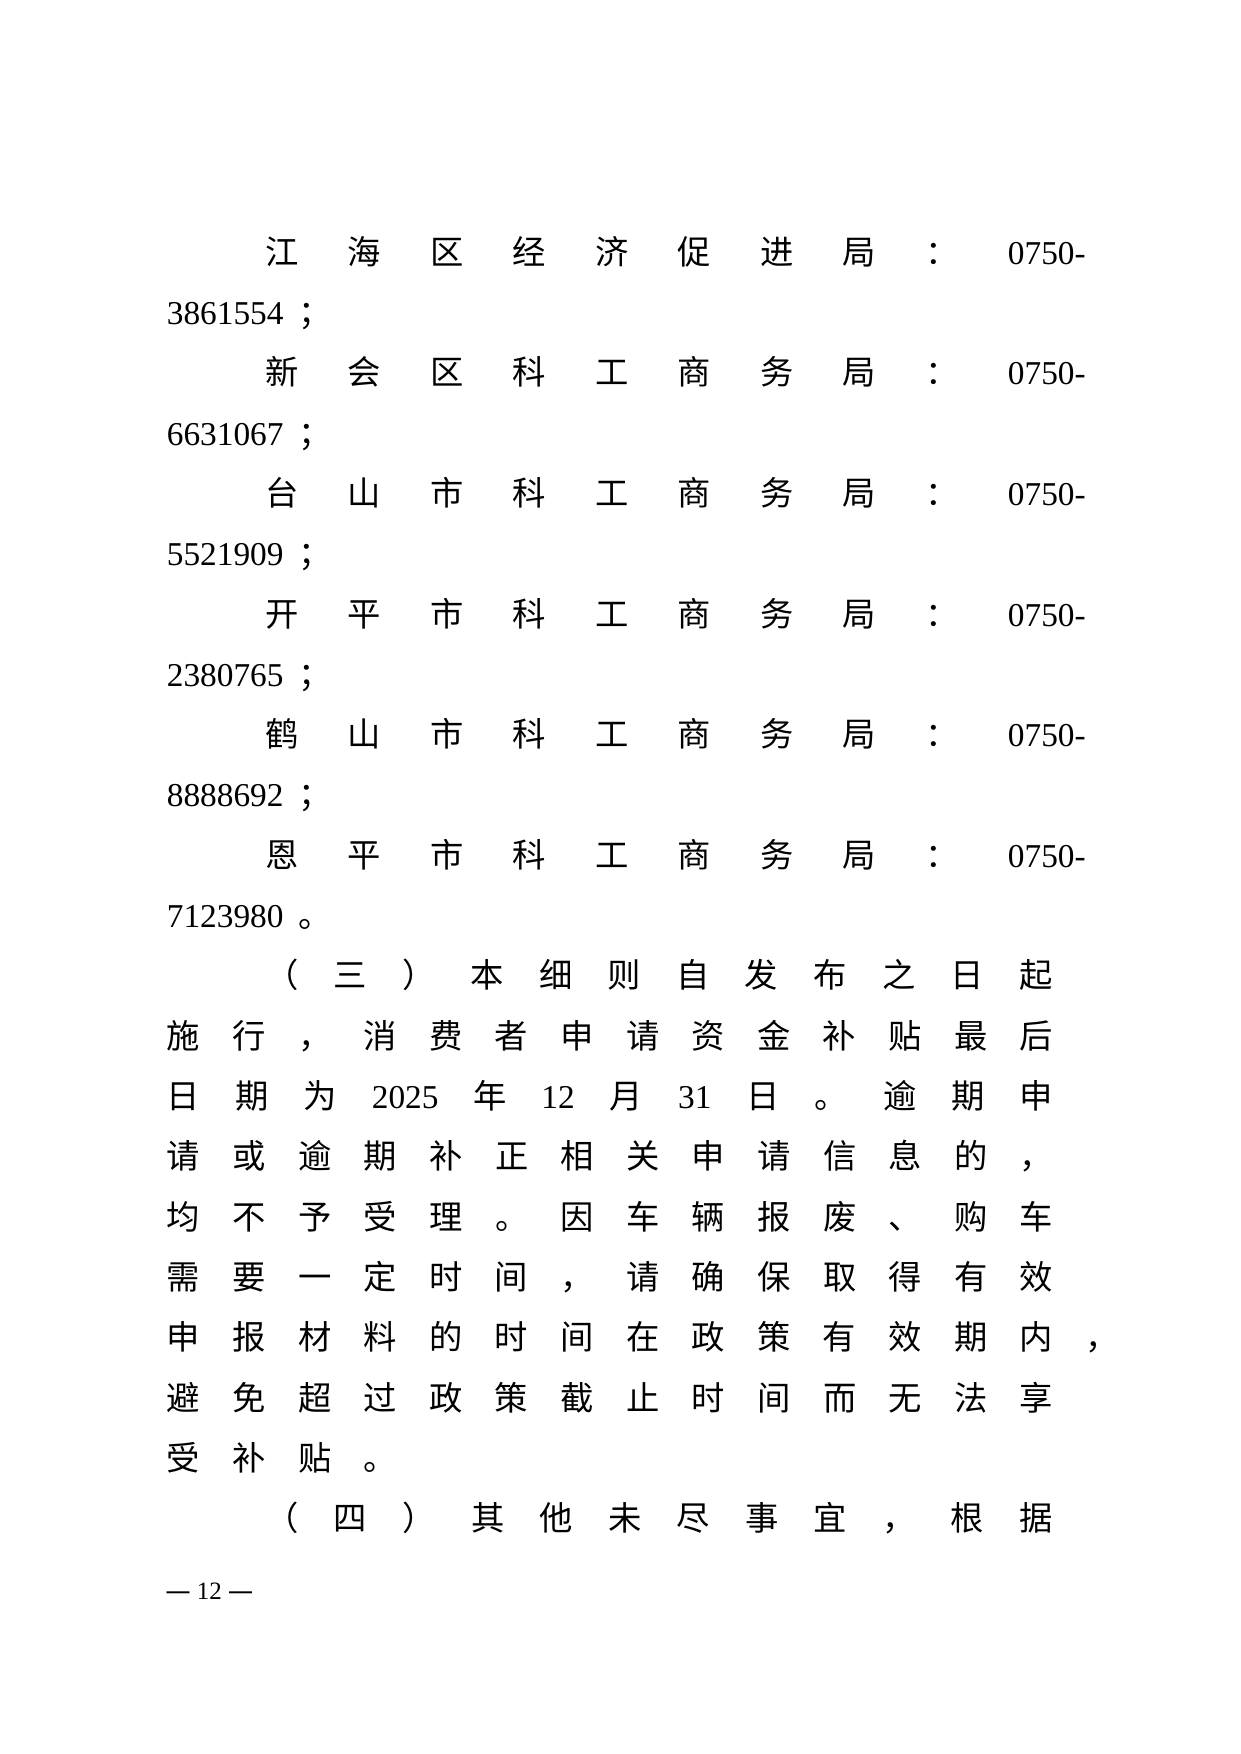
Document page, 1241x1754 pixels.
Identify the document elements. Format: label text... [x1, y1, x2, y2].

text 新会区科工商务局：0750-6631067； [167, 340, 1085, 461]
text 开平市科工商务局：0750-2380765； [167, 581, 1085, 702]
text 台山市科工商务局：0750-5521909； [167, 461, 1085, 581]
text 江海区经济促进局：0750-3861554； [167, 219, 1085, 340]
text 鹤山市科工商务局：0750-8888692； [167, 702, 1085, 822]
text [167, 1486, 1085, 1546]
text （三）本细则自发布之日起施行，消费者申请资金补贴最后日期为2025年12月31日。逾期申请或逾期补正相关申请信息的，均不予受理。因车辆报废、购车需要一定时间，请确保取得有效申报材料的时间在政策有效期内，避免超过政策截止时间而无法享受补贴。 [167, 943, 1085, 1486]
text 恩平市科工商务局：0750-7123980。 [167, 822, 1085, 943]
